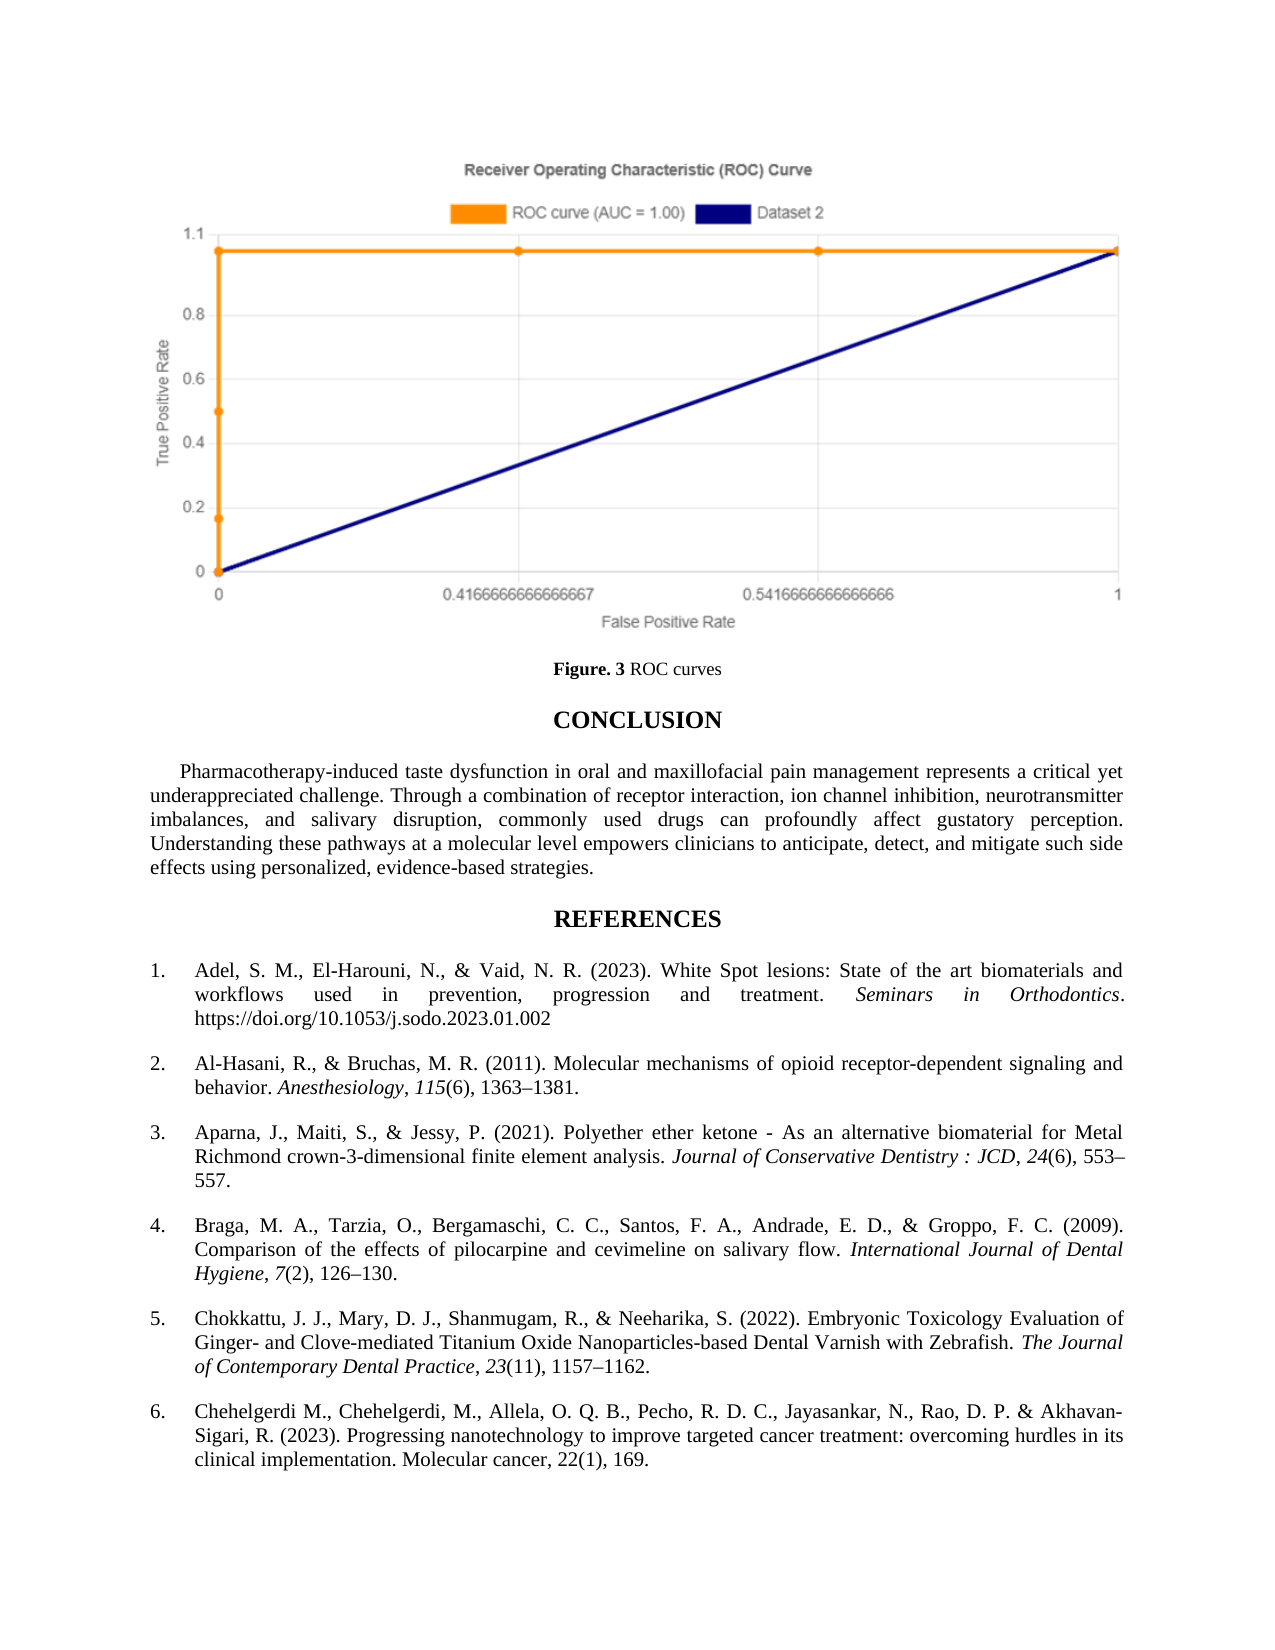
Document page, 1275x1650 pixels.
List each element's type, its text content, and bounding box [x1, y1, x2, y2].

text Figure. 3 ROC curves [150, 658, 1125, 680]
subtitle References [150, 904, 1125, 933]
subtitle Conclusion [150, 705, 1125, 734]
text Chokkattu, J. J., Mary, D. J., Shanmugam, R., & Neeharika, S. (2022). Embryonic Toxicology Evaluation of Ginger- and Clove-mediated Titanium Oxide Nanoparticles-based Dental Varnish with Zebrafish. The Journal of Contemporary Dental Practice, 23(11), 1157–1162. [150, 1306, 1125, 1378]
text Aparna, J., Maiti, S., & Jessy, P. (2021). Polyether ether ketone - As an alternative biomaterial for Metal Richmond crown-3-dimensional finite element analysis. Journal of Conservative Dentistry : JCD, 24(6), 553–557. [150, 1120, 1125, 1192]
text Al-Hasani, R., & Bruchas, M. R. (2011). Molecular mechanisms of opioid receptor-dependent signaling and behavior. Anesthesiology, 115(6), 1363–1381. [150, 1051, 1125, 1099]
text Adel, S. M., El-Harouni, N., & Vaid, N. R. (2023). White Spot lesions: State of the art biomaterials and workflows used in prevention, progression and treatment. Seminars in Orthodontics. https://doi.org/10.1053/j.sodo.2023.01.002 [150, 958, 1125, 1030]
text Chehelgerdi M., Chehelgerdi, M., Allela, O. Q. B., Pecho, R. D. C., Jayasankar, N., Rao, D. P. & Akhavan-Sigari, R. (2023). Progressing nanotechnology to improve targeted cancer treatment: overcoming hurdles in its clinical implementation. Molecular cancer, 22(1), 169. [150, 1399, 1125, 1471]
text Braga, M. A., Tarzia, O., Bergamaschi, C. C., Santos, F. A., Andrade, E. D., & Groppo, F. C. (2009). Comparison of the effects of pilocarpine and cevimeline on salivary flow. International Journal of Dental Hygiene, 7(2), 126–130. [150, 1213, 1125, 1285]
text Pharmacotherapy-induced taste dysfunction in oral and maxillofacial pain management represents a critical yet underappreciated challenge. Through a combination of receptor interaction, ion channel inhibition, neurotransmitter imbalances, and salivary disruption, commonly used drugs can profoundly affect gustatory perception. Understanding these pathways at a molecular level empowers clinicians to anticipate, detect, and mitigate such side effects using personalized, evidence-based strategies. [150, 759, 1125, 879]
picture [150, 150, 1125, 638]
